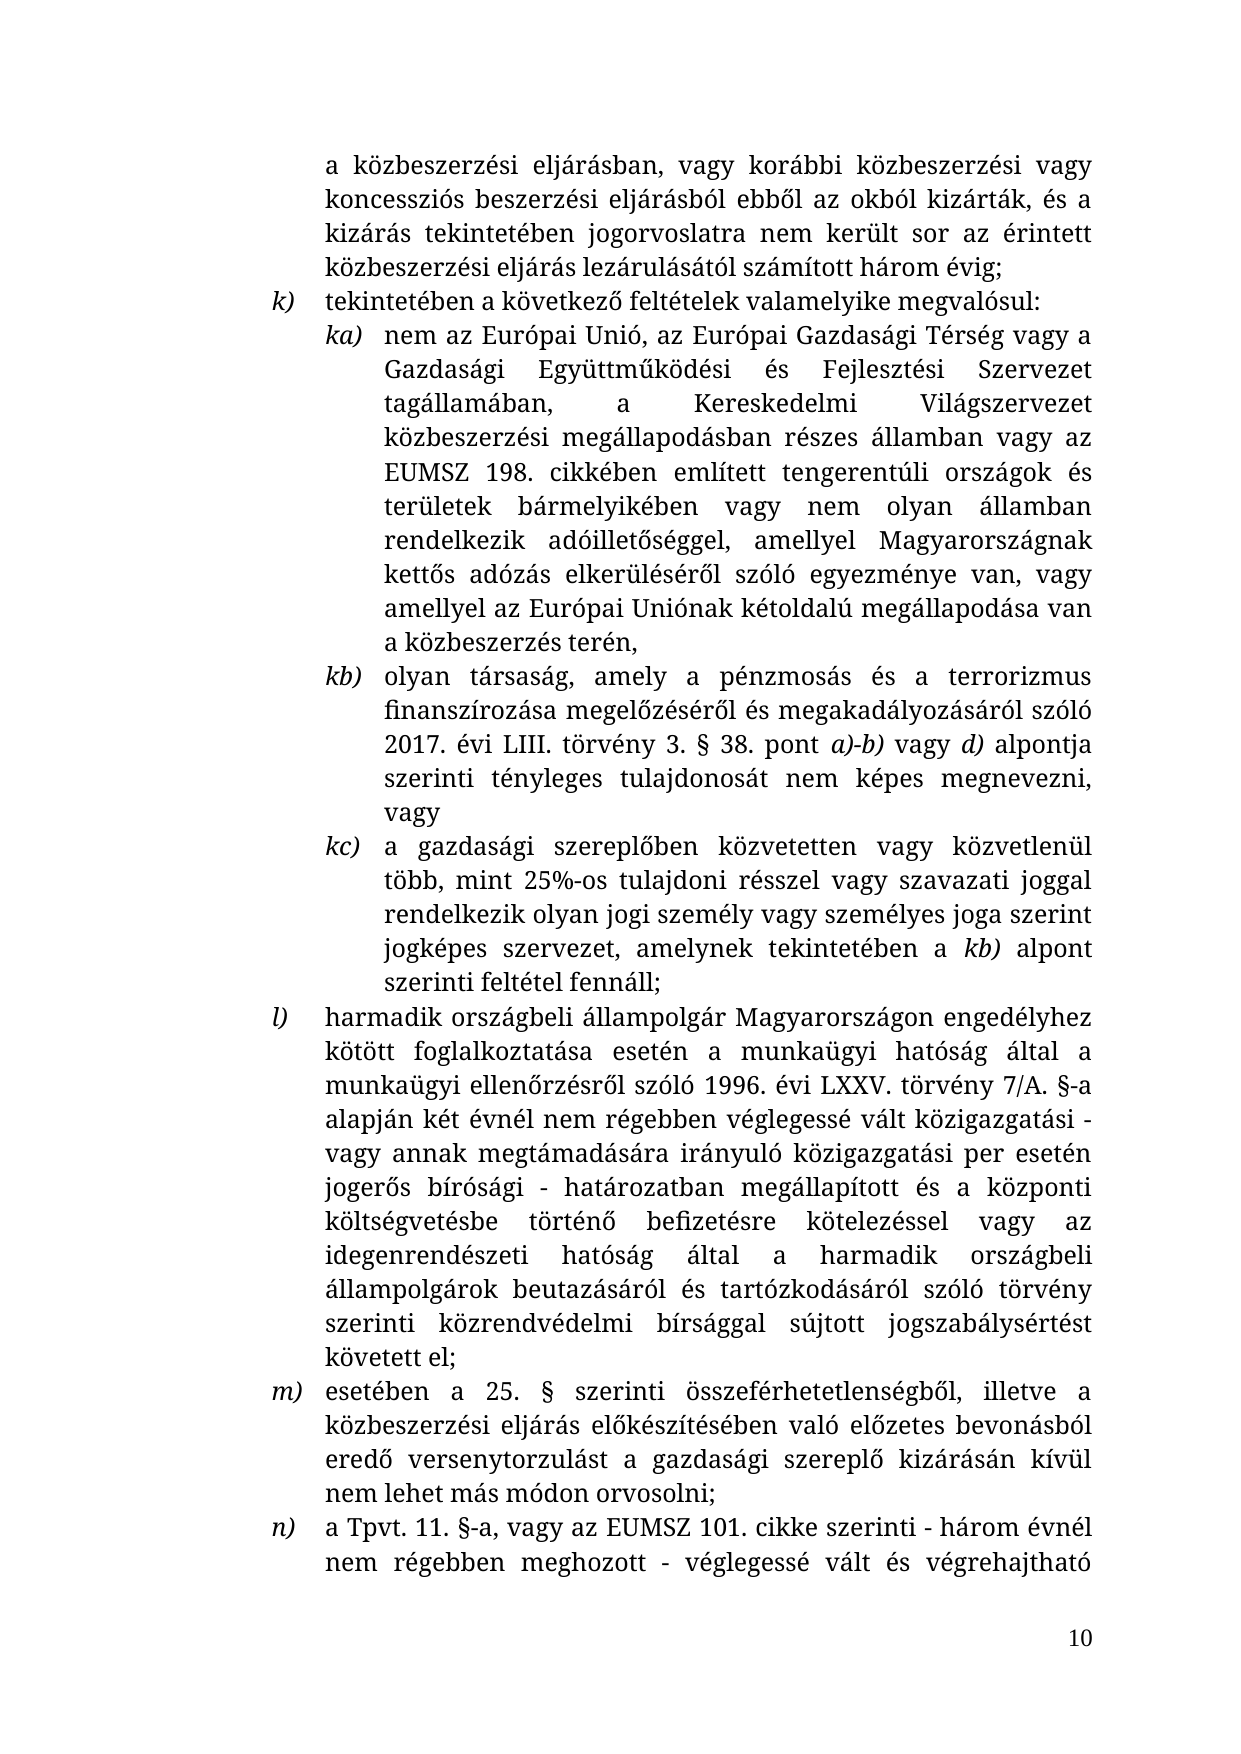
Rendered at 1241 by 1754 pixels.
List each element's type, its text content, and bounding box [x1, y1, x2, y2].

text ka) nem az Európai Unió, az Európai Gazdasági Térség vagy a Gazdasági Együttműködési és Fejlesztési Szervezet tagállamában, a Kereskedelmi Világszervezet közbeszerzési megállapodásban részes államban vagy az EUMSZ 198. cikkében említett tengerentúli országok és területek bármelyikében vagy nem olyan államban rendelkezik adóilletőséggel, amellyel Magyarországnak kettős adózás elkerüléséről szóló egyezménye van, vagy amellyel az Európai Uniónak kétoldalú megállapodása van a közbeszerzés terén, [325, 318, 1093, 658]
text kc) a gazdasági szereplőben közvetetten vagy közvetlenül több, mint 25%-os tulajdoni résszel vagy szavazati joggal rendelkezik olyan jogi személy vagy személyes joga szerint jogképes szervezet, amelynek tekintetében a kb) alpont szerinti feltétel fennáll; [325, 829, 1093, 999]
text m) esetében a 25. § szerinti összeférhetetlenségből, illetve a közbeszerzési eljárás előkészítésében való előzetes bevonásból eredő versenytorzulást a gazdasági szereplő kizárásán kívül nem lehet más módon orvosolni; [271, 1374, 1093, 1510]
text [271, 1510, 1093, 1578]
text k) tekintetében a következő feltételek valamelyike megvalósul: [271, 284, 1093, 318]
text l) harmadik országbeli állampolgár Magyarországon engedélyhez kötött foglalkoztatása esetén a munkaügyi hatóság által a munkaügyi ellenőrzésről szóló 1996. évi LXXV. törvény 7/A. §-a alapján két évnél nem régebben véglegessé vált közigazgatási - vagy annak megtámadására irányuló közigazgatási per esetén jogerős bírósági - határozatban megállapított és a központi költségvetésbe történő befizetésre kötelezéssel vagy az idegenrendészeti hatóság által a harmadik országbeli állampolgárok beutazásáról és tartózkodásáról szóló törvény szerinti közrendvédelmi bírsággal sújtott jogszabálysértést követett el; [271, 999, 1093, 1374]
text kb) olyan társaság, amely a pénzmosás és a terrorizmus finanszírozása megelőzéséről és megakadályozásáról szóló 2017. évi LIII. törvény 3. § 38. pont a)-b) vagy d) alpontja szerinti tényleges tulajdonosát nem képes megnevezni, vagy [325, 658, 1093, 829]
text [271, 148, 1093, 284]
